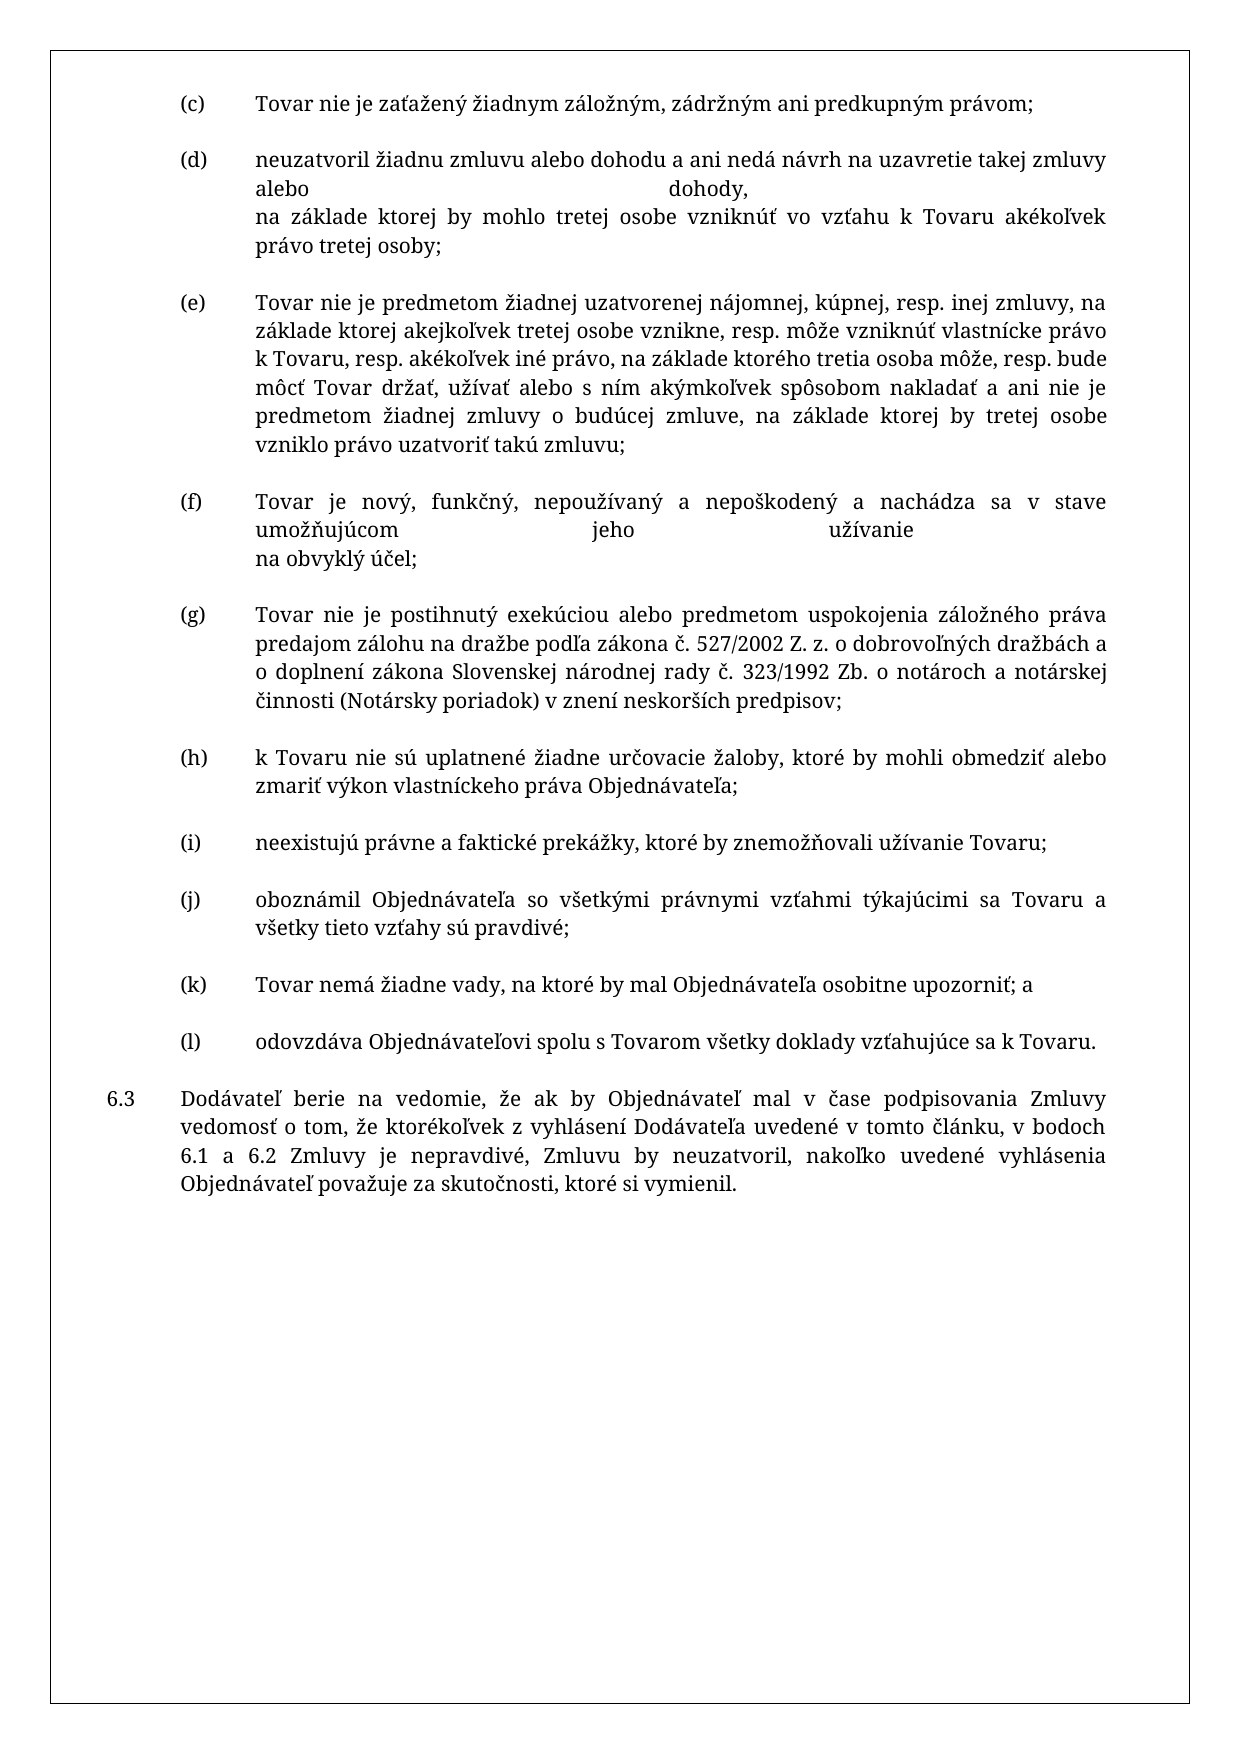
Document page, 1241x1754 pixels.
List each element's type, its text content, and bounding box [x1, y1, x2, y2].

list Tovar nie je zaťažený žiadnym záložným, zádržným ani predkupným právom; [180, 89, 1108, 117]
list neuzatvoril žiadnu zmluvu alebo dohodu a ani nedá návrh na uzavretie takej zmluvy alebo dohody, na základe ktorej by mohlo tretej osobe vzniknúť vo vzťahu k Tovaru akékoľvek právo tretej osoby; [180, 146, 1108, 259]
list Tovar nie je postihnutý exekúciou alebo predmetom uspokojenia záložného práva predajom zálohu na dražbe podľa zákona č. 527/2002 Z. z. o dobrovoľných dražbách a o doplnení zákona Slovenskej národnej rady č. 323/1992 Zb. o notároch a notárskej činnosti (Notársky poriadok) v znení neskorších predpisov; [180, 601, 1108, 714]
list oboznámil Objednávateľa so všetkými právnymi vzťahmi týkajúcimi sa Tovaru a všetky tieto vzťahy sú pravdivé; [180, 885, 1108, 942]
list Dodávateľ berie na vedomie, že ak by Objednávateľ mal v čase podpisovania Zmluvy vedomosť o tom, že ktorékoľvek z vyhlásení Dodávateľa uvedené v tomto článku, v bodoch 6.1 a 6.2 Zmluvy je nepravdivé, Zmluvu by neuzatvoril, nakoľko uvedené vyhlásenia Objednávateľ považuje za skutočnosti, ktoré si vymienil. [106, 1084, 1108, 1198]
list Tovar nemá žiadne vady, na ktoré by mal Objednávateľa osobitne upozorniť; a [180, 970, 1108, 999]
list k Tovaru nie sú uplatnené žiadne určovacie žaloby, ktoré by mohli obmedziť alebo zmariť výkon vlastníckeho práva Objednávateľa; [180, 743, 1108, 799]
list Tovar nie je predmetom žiadnej uzatvorenej nájomnej, kúpnej, resp. inej zmluvy, na základe ktorej akejkoľvek tretej osobe vznikne, resp. môže vzniknúť vlastnícke právo k Tovaru, resp. akékoľvek iné právo, na základe ktorého tretia osoba môže, resp. bude môcť Tovar držať, užívať alebo s ním akýmkoľvek spôsobom nakladať a ani nie je predmetom žiadnej zmluvy o budúcej zmluve, na základe ktorej by tretej osobe vzniklo právo uzatvoriť takú zmluvu; [180, 288, 1108, 458]
list Tovar je nový, funkčný, nepoužívaný a nepoškodený a nachádza sa v stave umožňujúcom jeho užívanie na obvyklý účel; [180, 487, 1108, 572]
list neexistujú právne a faktické prekážky, ktoré by znemožňovali užívanie Tovaru; [180, 828, 1108, 856]
list odovzdáva Objednávateľovi spolu s Tovarom všetky doklady vzťahujúce sa k Tovaru. [180, 1027, 1108, 1056]
